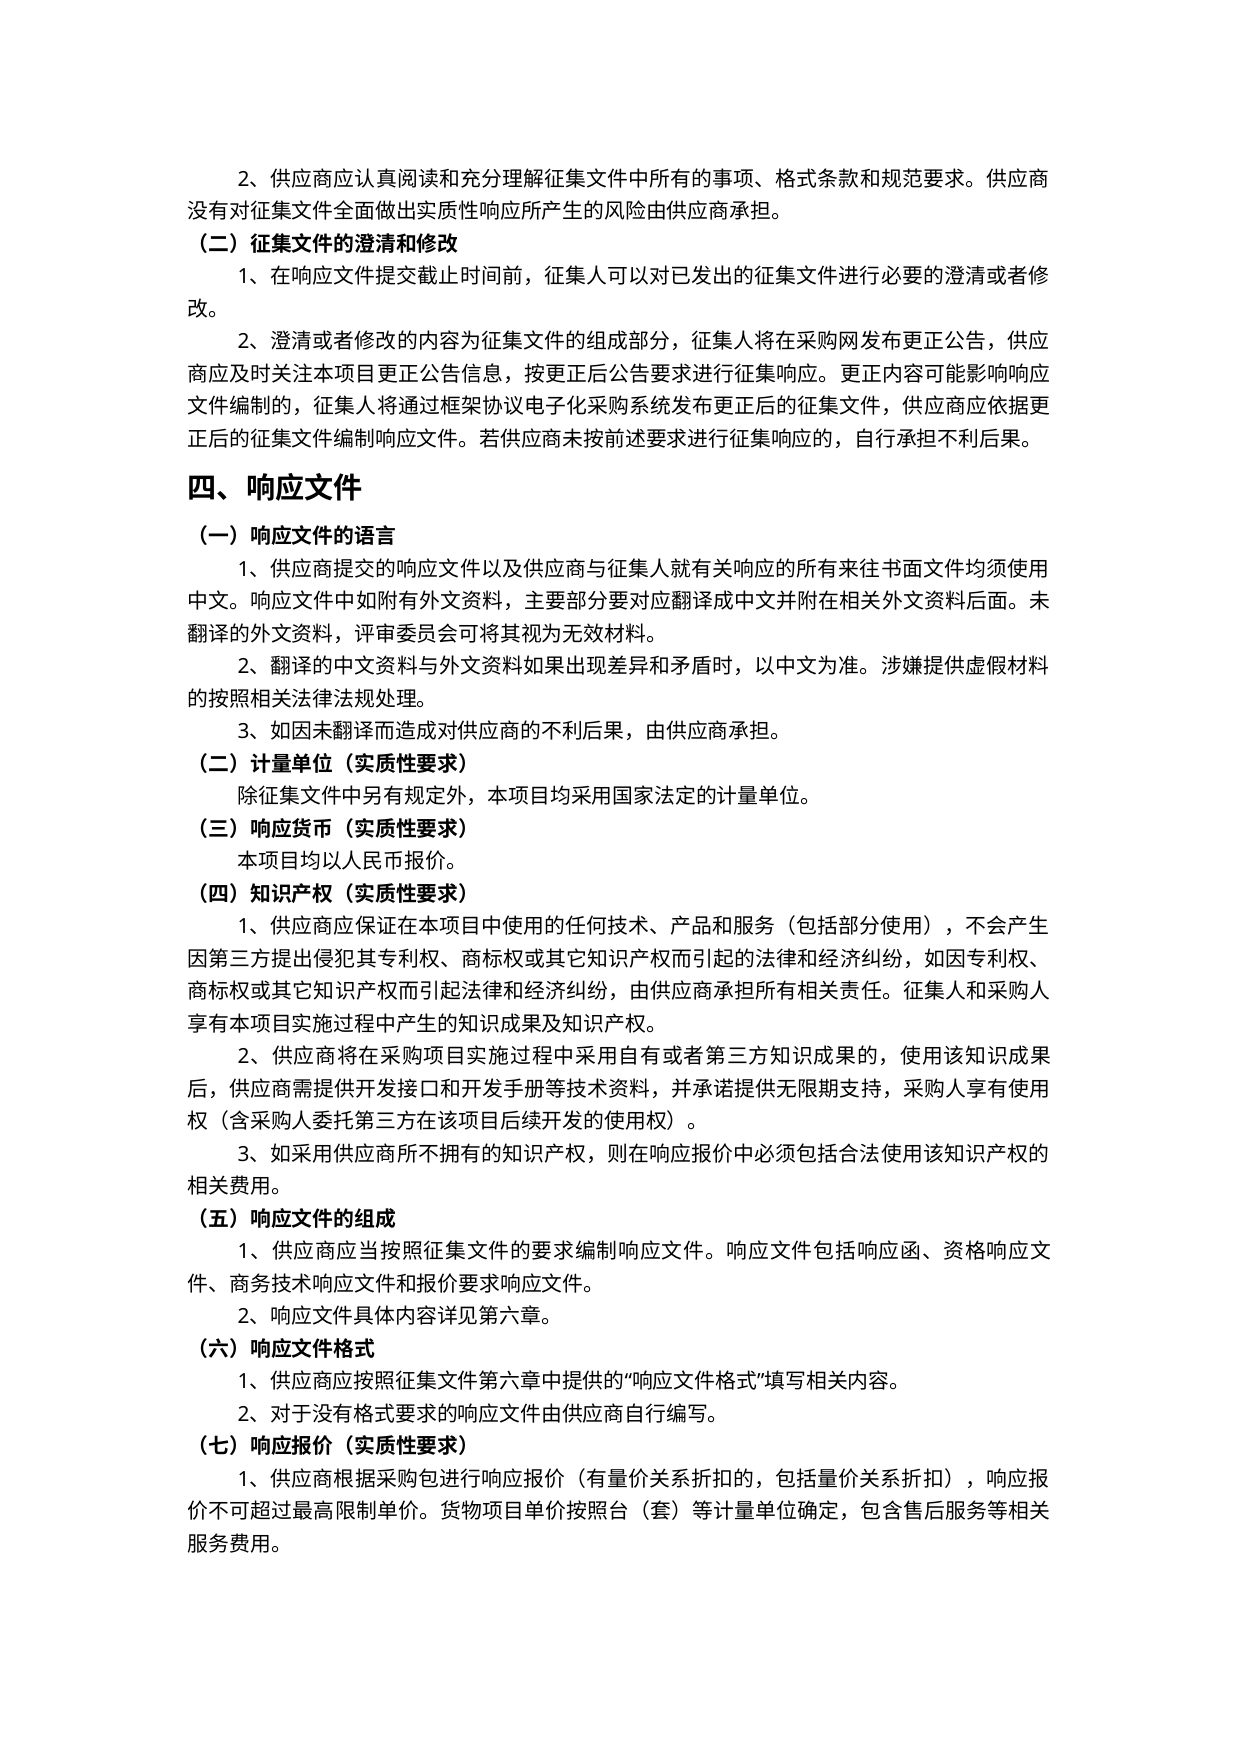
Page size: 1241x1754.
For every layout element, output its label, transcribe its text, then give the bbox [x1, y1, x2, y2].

text 2、对于没有格式要求的响应文件由供应商自行编写。 [187, 1397, 1053, 1429]
text （五）响应文件的组成 [187, 1202, 1053, 1234]
text （三）响应货币（实质性要求） [187, 812, 1053, 844]
text （二）征集文件的澄清和修改 [187, 227, 1053, 259]
text 2、澄清或者修改的内容为征集文件的组成部分，征集人将在采购网发布更正公告，供应商应及时关注本项目更正公告信息，按更正后公告要求进行征集响应。更正内容可能影响响应文件编制的，征集人将通过框架协议电子化采购系统发布更正后的征集文件，供应商应依据更正后的征集文件编制响应文件。若供应商未按前述要求进行征集响应的，自行承担不利后果。 [187, 324, 1053, 454]
text 2、供应商将在采购项目实施过程中采用自有或者第三方知识成果的，使用该知识成果后，供应商需提供开发接口和开发手册等技术资料，并承诺提供无限期支持，采购人享有使用权（含采购人委托第三方在该项目后续开发的使用权）。 [187, 1039, 1053, 1137]
text 本项目均以人民币报价。 [187, 844, 1053, 877]
text 1、供应商应按照征集文件第六章中提供的“响应文件格式”填写相关内容。 [187, 1364, 1053, 1397]
text （一）响应文件的语言 [187, 519, 1053, 552]
text （七）响应报价（实质性要求） [187, 1429, 1053, 1462]
text 1、供应商根据采购包进行响应报价（有量价关系折扣的，包括量价关系折扣），响应报价不可超过最高限制单价。货物项目单价按照台（套）等计量单位确定，包含售后服务等相关服务费用。 [187, 1462, 1053, 1559]
text 3、如因未翻译而造成对供应商的不利后果，由供应商承担。 [187, 714, 1053, 747]
text （四）知识产权（实质性要求） [187, 877, 1053, 909]
text （六）响应文件格式 [187, 1332, 1053, 1364]
text 除征集文件中另有规定外，本项目均采用国家法定的计量单位。 [187, 779, 1053, 812]
text 2、响应文件具体内容详见第六章。 [187, 1299, 1053, 1332]
text 2、翻译的中文资料与外文资料如果出现差异和矛盾时，以中文为准。涉嫌提供虚假材料的按照相关法律法规处理。 [187, 649, 1053, 714]
text 1、供应商应保证在本项目中使用的任何技术、产品和服务（包括部分使用），不会产生因第三方提出侵犯其专利权、商标权或其它知识产权而引起的法律和经济纠纷，如因专利权、商标权或其它知识产权而引起法律和经济纠纷，由供应商承担所有相关责任。征集人和采购人享有本项目实施过程中产生的知识成果及知识产权。 [187, 909, 1053, 1039]
text （二）计量单位（实质性要求） [187, 747, 1053, 779]
text 1、在响应文件提交截止时间前，征集人可以对已发出的征集文件进行必要的澄清或者修改。 [187, 259, 1053, 324]
text 2、供应商应认真阅读和充分理解征集文件中所有的事项、格式条款和规范要求。供应商没有对征集文件全面做出实质性响应所产生的风险由供应商承担。 [187, 162, 1053, 227]
text 四、响应文件 [187, 454, 1053, 519]
text 1、供应商提交的响应文件以及供应商与征集人就有关响应的所有来往书面文件均须使用中文。响应文件中如附有外文资料，主要部分要对应翻译成中文并附在相关外文资料后面。未翻译的外文资料，评审委员会可将其视为无效材料。 [187, 552, 1053, 649]
text 1、供应商应当按照征集文件的要求编制响应文件。响应文件包括响应函、资格响应文件、商务技术响应文件和报价要求响应文件。 [187, 1234, 1053, 1299]
text 3、如采用供应商所不拥有的知识产权，则在响应报价中必须包括合法使用该知识产权的相关费用。 [187, 1137, 1053, 1202]
